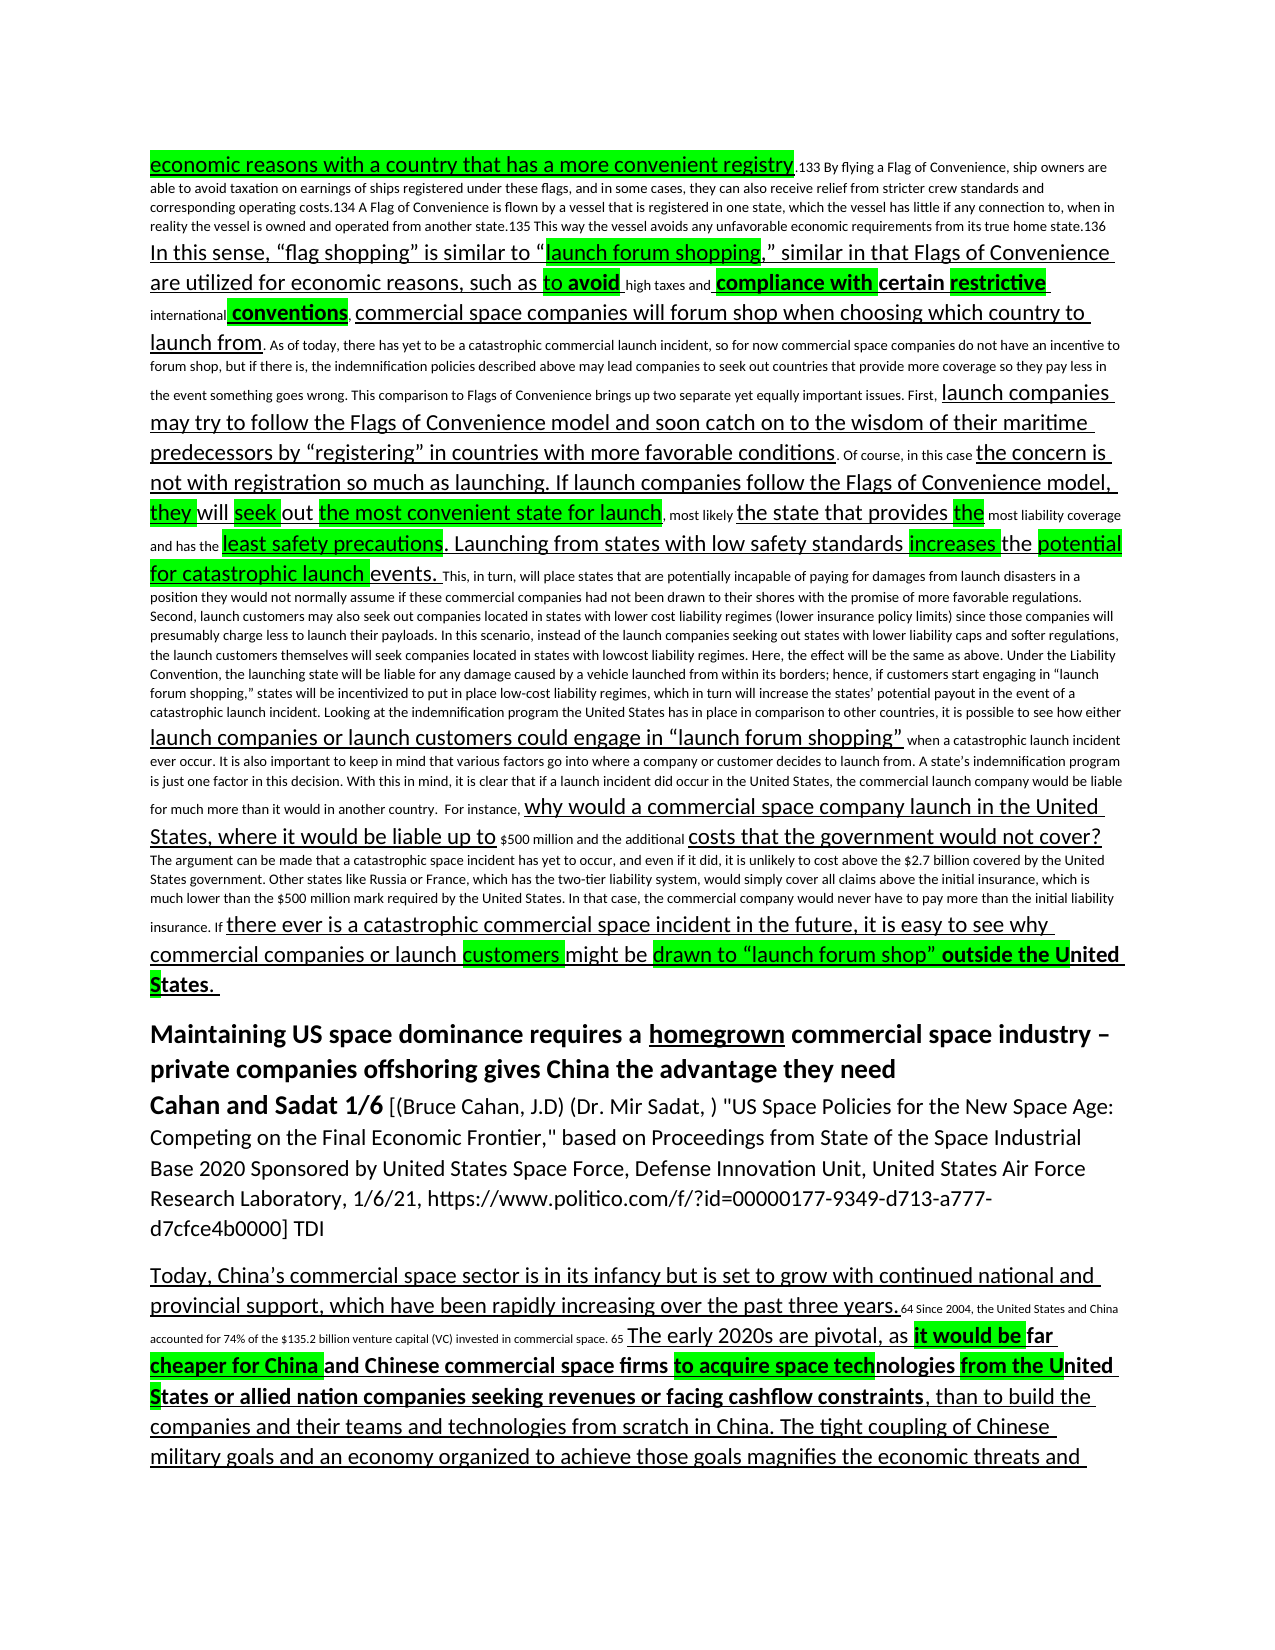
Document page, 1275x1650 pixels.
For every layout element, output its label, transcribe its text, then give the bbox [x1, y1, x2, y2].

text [150, 1261, 1125, 1470]
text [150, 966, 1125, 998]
subtitle Maintaining US space dominance requires a homegrown commercial space industry – private companies offshoring gives China the advantage they need [150, 1017, 1125, 1086]
text Cahan and Sadat 1/6 [(Bruce Cahan, J.D) (Dr. Mir Sadat, ) "US Space Policies for the New Space Age: Competing on the Final Economic Frontier," based on Proceedings from State of the Space Industrial Base 2020 Sponsored by United States Space Force, Defense Innovation Unit, United States Air Force Research Laboratory, 1/6/21, https://www.politico.com/f/?id=00000177-9349-d713-a777-d7cfce4b0000] TDI [150, 1088, 1125, 1242]
